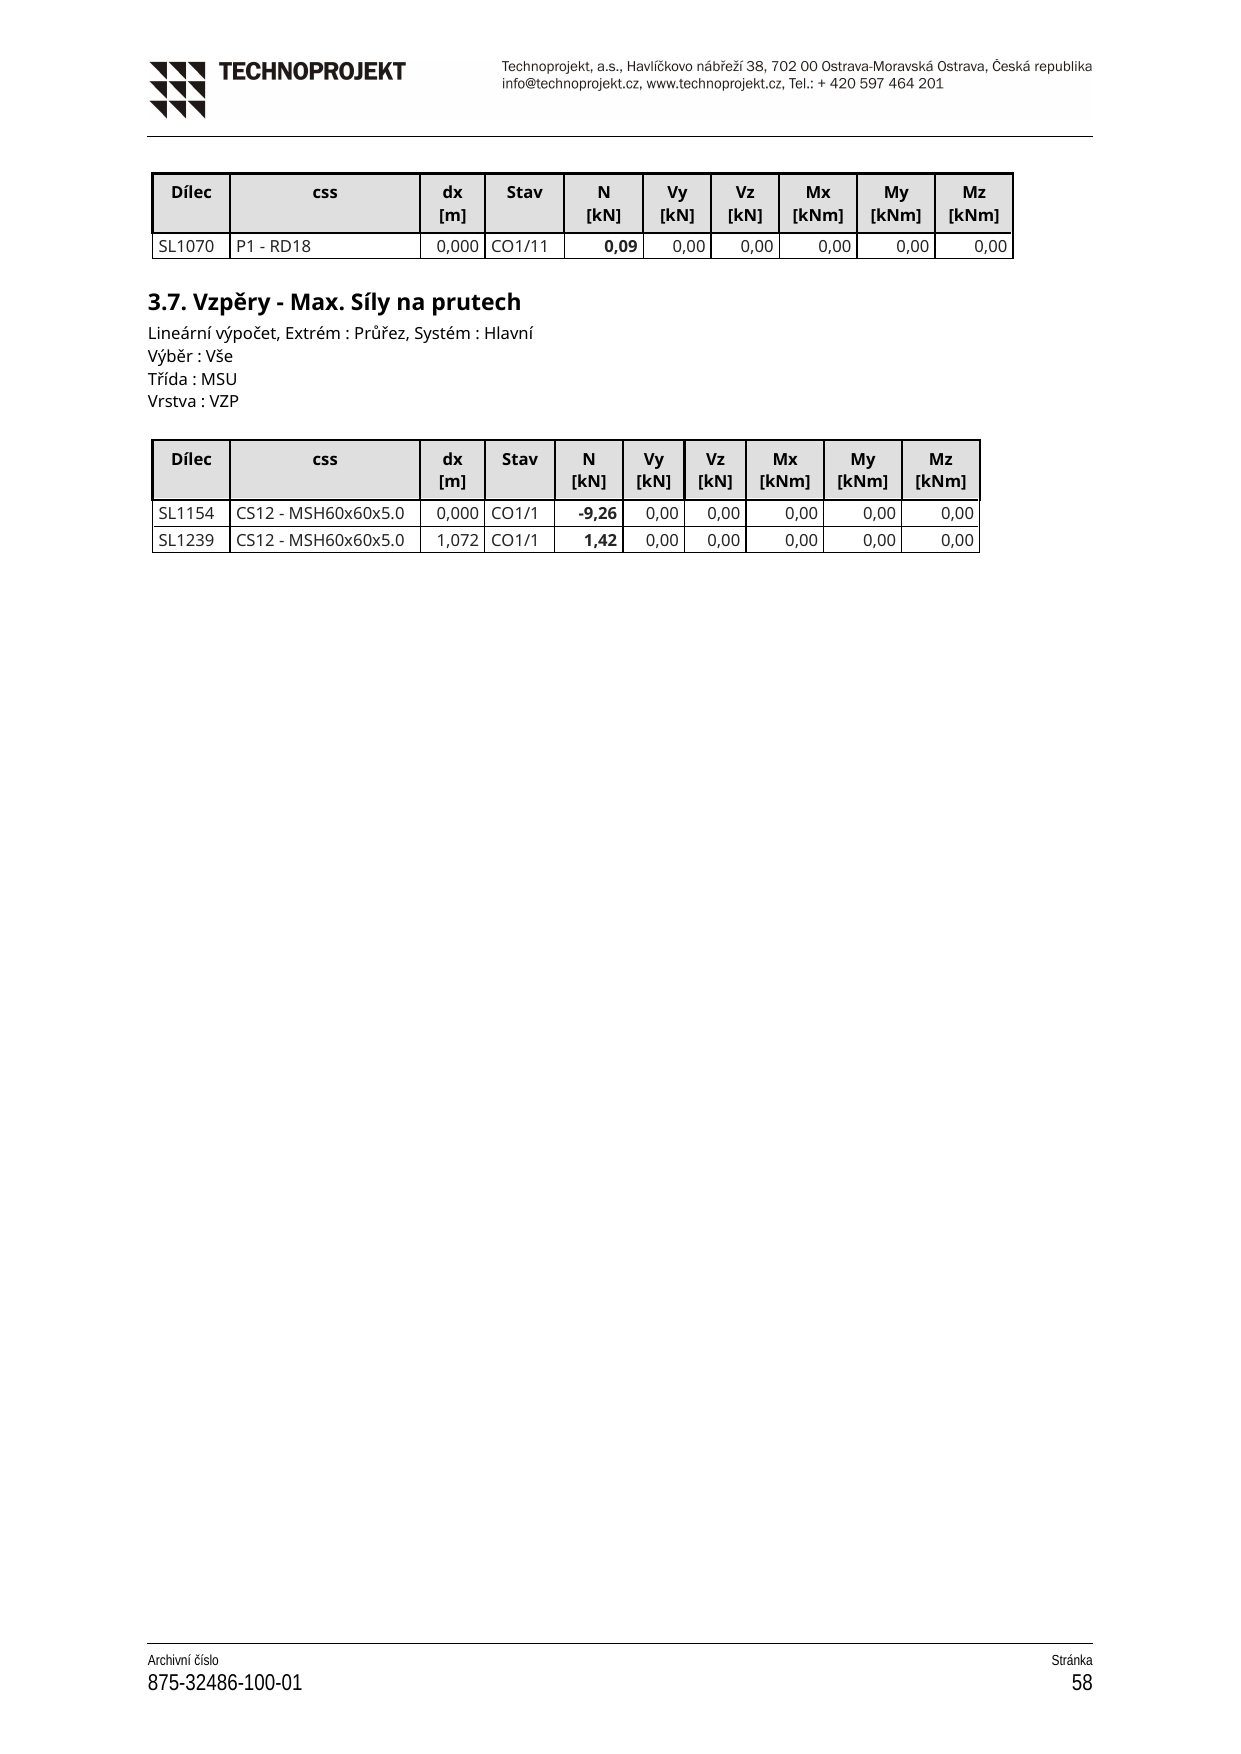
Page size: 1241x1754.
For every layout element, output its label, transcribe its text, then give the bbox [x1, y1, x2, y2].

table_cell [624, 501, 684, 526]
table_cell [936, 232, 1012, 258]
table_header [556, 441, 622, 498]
picture [148, 59, 1092, 120]
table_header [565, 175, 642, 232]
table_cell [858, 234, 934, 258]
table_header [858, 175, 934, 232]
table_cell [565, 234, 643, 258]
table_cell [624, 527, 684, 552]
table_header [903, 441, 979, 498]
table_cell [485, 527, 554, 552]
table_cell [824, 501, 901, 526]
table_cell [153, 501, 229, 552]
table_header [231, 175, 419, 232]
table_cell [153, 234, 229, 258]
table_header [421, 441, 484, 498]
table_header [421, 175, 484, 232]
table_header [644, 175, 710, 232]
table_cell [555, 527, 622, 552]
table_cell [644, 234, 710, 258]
text 3.7. Vzpěry - Max. Síly na prutech [148, 286, 1093, 317]
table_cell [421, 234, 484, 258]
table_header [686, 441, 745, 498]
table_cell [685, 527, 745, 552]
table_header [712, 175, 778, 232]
text Třída : MSU [148, 367, 1093, 390]
text Lineární výpočet, Extrém : Průřez, Systém : Hlavní [148, 322, 1093, 344]
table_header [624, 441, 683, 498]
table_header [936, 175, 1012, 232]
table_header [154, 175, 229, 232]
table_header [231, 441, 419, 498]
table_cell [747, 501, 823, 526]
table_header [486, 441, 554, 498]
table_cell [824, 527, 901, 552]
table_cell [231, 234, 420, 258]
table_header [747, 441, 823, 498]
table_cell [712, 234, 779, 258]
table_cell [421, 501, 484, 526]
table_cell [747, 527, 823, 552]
text Vrstva : VZP [148, 390, 1093, 413]
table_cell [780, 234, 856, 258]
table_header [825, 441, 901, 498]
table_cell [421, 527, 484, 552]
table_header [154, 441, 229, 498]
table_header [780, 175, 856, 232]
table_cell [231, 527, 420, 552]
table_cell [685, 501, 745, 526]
text Výběr : Vše [148, 344, 1093, 367]
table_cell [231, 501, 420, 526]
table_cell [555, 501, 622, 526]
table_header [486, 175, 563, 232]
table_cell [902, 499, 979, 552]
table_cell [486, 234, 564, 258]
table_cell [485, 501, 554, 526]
